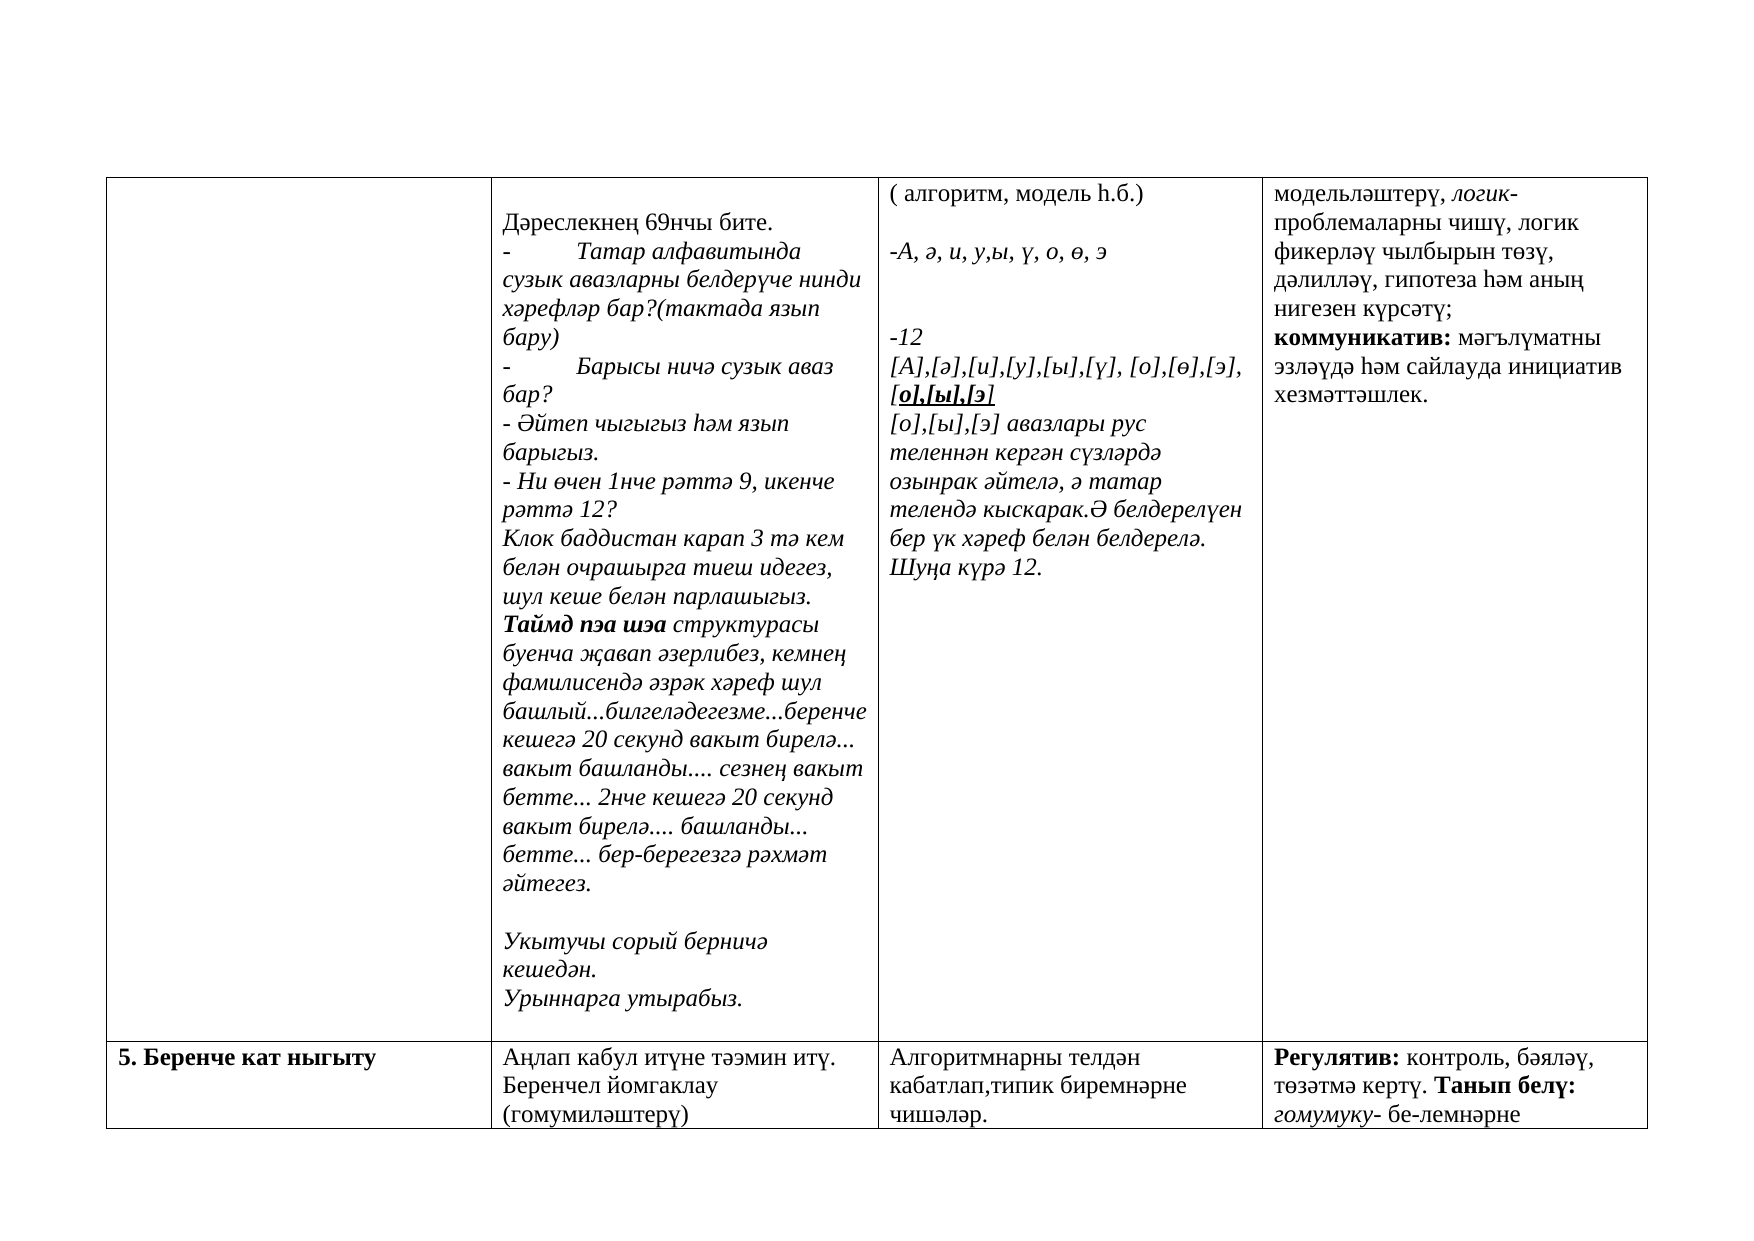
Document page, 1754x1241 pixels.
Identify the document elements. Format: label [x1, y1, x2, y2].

table_cell [879, 1042, 1262, 1128]
table_cell [492, 1042, 878, 1128]
table_cell [879, 178, 1262, 1041]
table_cell [107, 178, 491, 1041]
table_cell [492, 178, 878, 1041]
table_cell [1263, 178, 1647, 1041]
table_cell [107, 1042, 491, 1128]
table_cell [1263, 1042, 1647, 1128]
